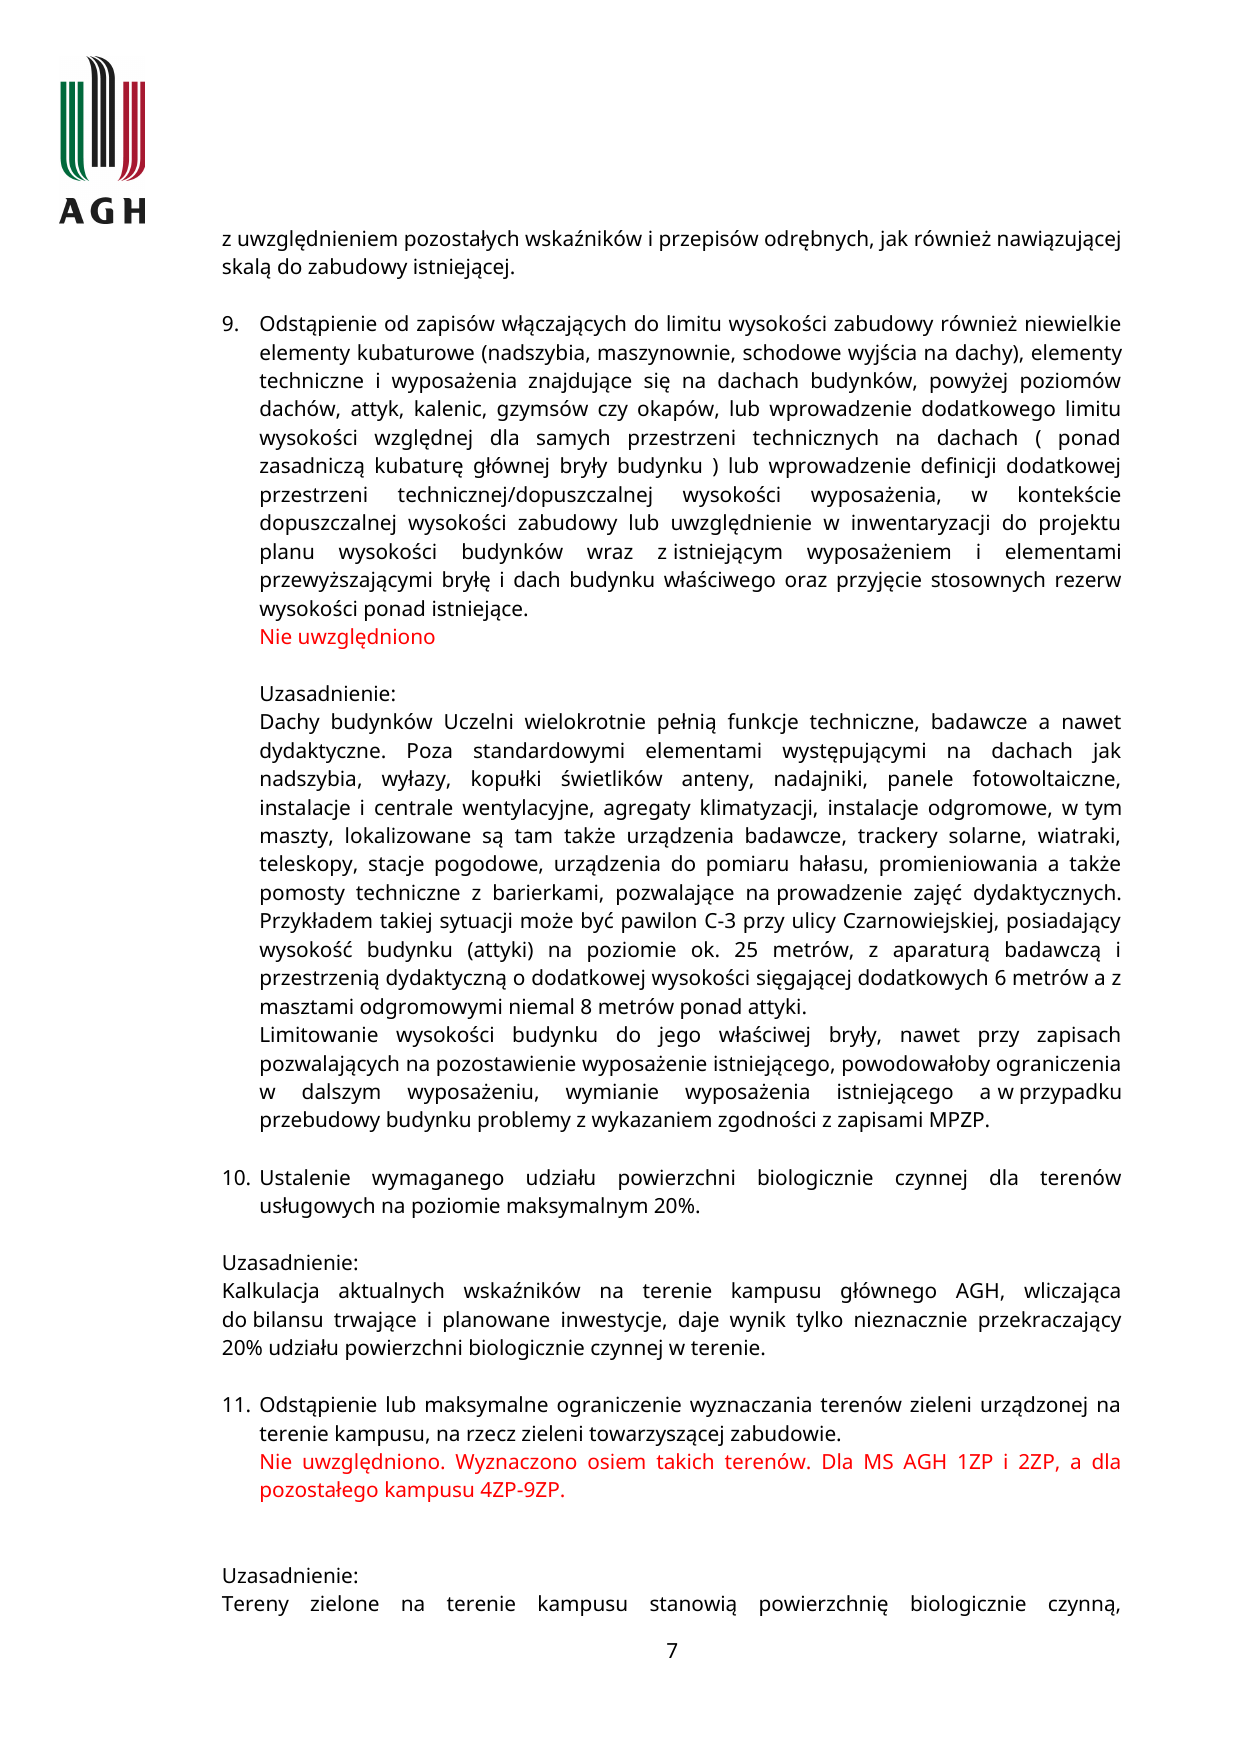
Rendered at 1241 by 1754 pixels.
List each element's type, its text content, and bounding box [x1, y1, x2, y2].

list Nie uwzględniono. Wyznaczono osiem takich terenów. Dla MS AGH 1ZP i 2ZP, a dla pozostałego kampusu 4ZP-9ZP. [259, 1447, 1122, 1504]
list Nie uwzględniono [259, 622, 1122, 651]
text Uzasadnienie: Dachy budynków Uczelni wielokrotnie pełnią funkcje techniczne, badawcze a nawet dydaktyczne. Poza standardowymi elementami występującymi na dachach jak nadszybia, wyłazy, kopułki świetlików anteny, nadajniki, panele fotowoltaiczne, instalacje i centrale wentylacyjne, agregaty klimatyzacji, instalacje odgromowe, w tym maszty, lokalizowane są tam także urządzenia badawcze, trackery solarne, wiatraki, teleskopy, stacje pogodowe, urządzenia do pomiaru hałasu, promieniowania a także pomosty techniczne z barierkami, pozwalające na prowadzenie zajęć dydaktycznych. Przykładem takiej sytuacji może być pawilon C-3 przy ulicy Czarnowiejskiej, posiadający wysokość budynku (attyki) na poziomie ok. 25 metrów, z aparaturą badawczą i przestrzenią dydaktyczną o dodatkowej wysokości sięgającej dodatkowych 6 metrów a z masztami odgromowymi niemal 8 metrów ponad attyki. [259, 679, 1122, 1020]
list Ustalenie wymaganego udziału powierzchni biologicznie czynnej dla terenów usługowych na poziomie maksymalnym 20%. [222, 1163, 1122, 1219]
text Uzasadnienie: Kalkulacja aktualnych wskaźników na terenie kampusu głównego AGH, wliczająca do bilansu trwające i planowane inwestycje, daje wynik tylko nieznacznie przekraczający 20% udziału powierzchni biologicznie czynnej w terenie. [222, 1248, 1122, 1362]
list Odstąpienie od zapisów włączających do limitu wysokości zabudowy również niewielkie elementy kubaturowe (nadszybia, maszynownie, schodowe wyjścia na dachy), elementy techniczne i wyposażenia znajdujące się na dachach budynków, powyżej poziomów dachów, attyk, kalenic, gzymsów czy okapów, lub wprowadzenie dodatkowego limitu wysokości względnej dla samych przestrzeni technicznych na dachach ( ponad zasadniczą kubaturę głównej bryły budynku ) lub wprowadzenie definicji dodatkowej przestrzeni technicznej/dopuszczalnej wysokości wyposażenia, w kontekście dopuszczalnej wysokości zabudowy lub uwzględnienie w inwentaryzacji do projektu planu wysokości budynków wraz z istniejącym wyposażeniem i elementami przewyższającymi bryłę i dach budynku właściwego oraz przyjęcie stosownych rezerw wysokości ponad istniejące. [222, 309, 1122, 622]
list Odstąpienie lub maksymalne ograniczenie wyznaczania terenów zieleni urządzonej na terenie kampusu, na rzecz zieleni towarzyszącej zabudowie. [222, 1390, 1122, 1447]
picture [59, 56, 145, 224]
text Limitowanie wysokości budynku do jego właściwej bryły, nawet przy zapisach pozwalających na pozostawienie wyposażenie istniejącego, powodowałoby ograniczenia w dalszym wyposażeniu, wymianie wyposażenia istniejącego a w przypadku przebudowy budynku problemy z wykazaniem zgodności z zapisami MPZP. [259, 1020, 1122, 1134]
